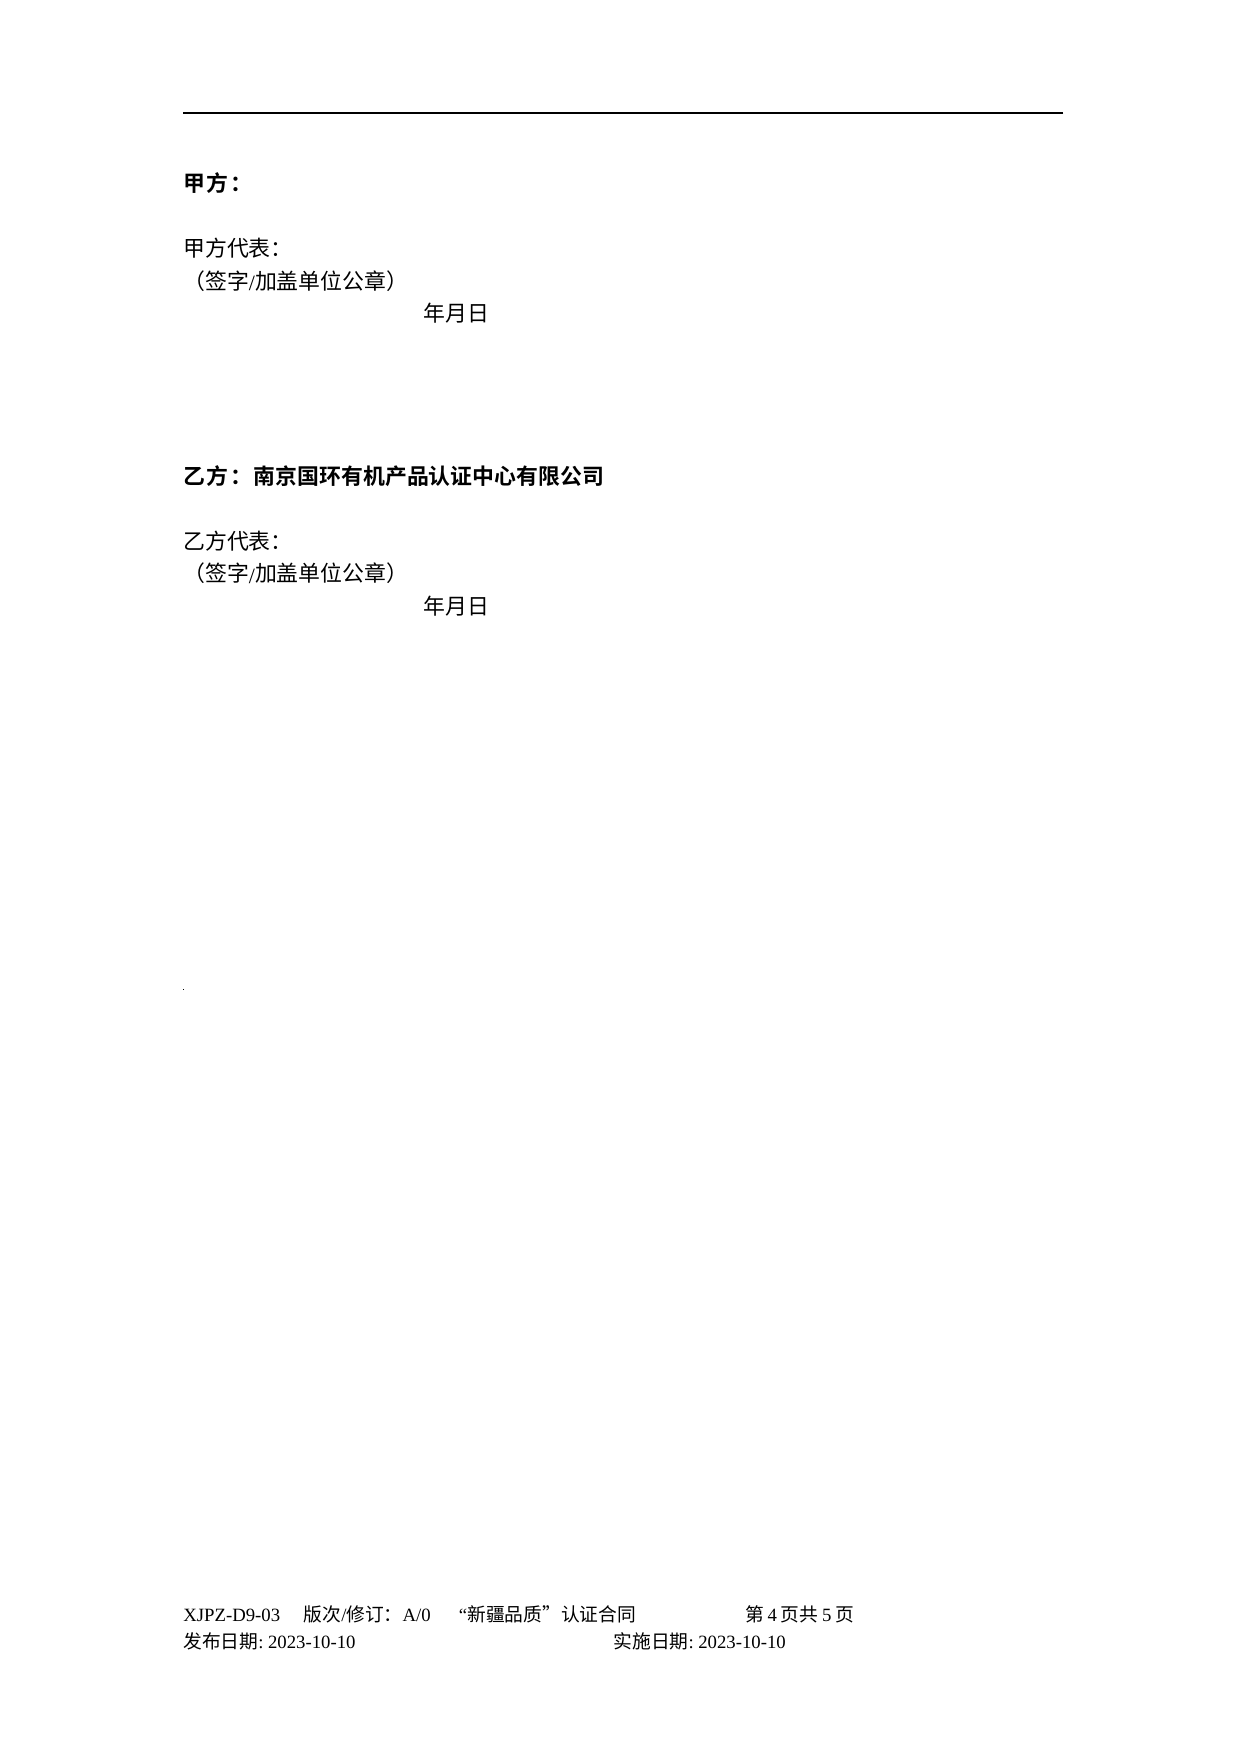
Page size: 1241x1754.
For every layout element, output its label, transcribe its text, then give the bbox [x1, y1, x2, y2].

text 乙方代表： [183, 523, 1063, 555]
text 年月日 [205, 295, 1063, 328]
text 甲方： [183, 165, 1063, 198]
text （签字/加盖单位公章） [183, 263, 1063, 295]
text 乙方：南京国环有机产品认证中心有限公司 [183, 458, 1063, 490]
text 年月日附件一、认证委托人： [183, 588, 1063, 620]
text （签字/加盖单位公章） [183, 555, 1063, 588]
text 甲方代表： [183, 230, 1063, 263]
